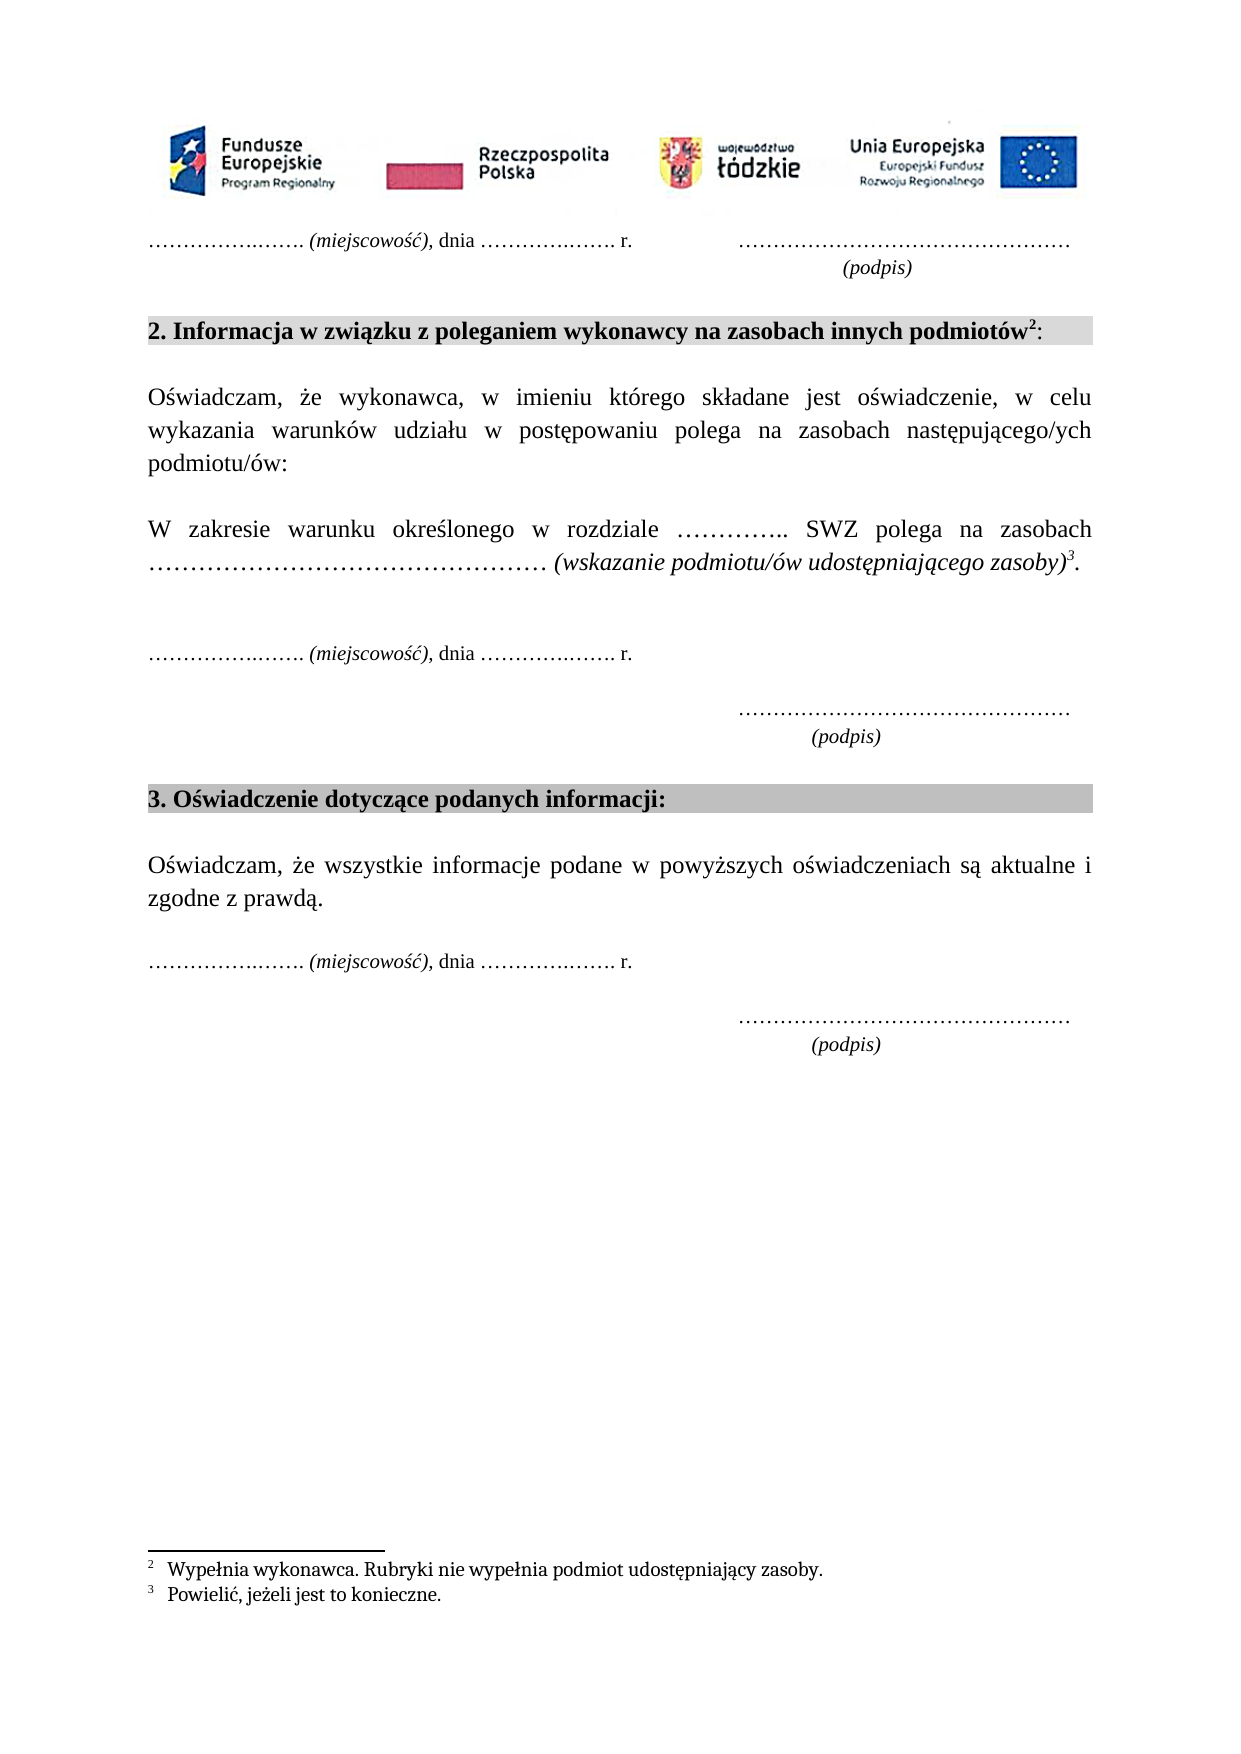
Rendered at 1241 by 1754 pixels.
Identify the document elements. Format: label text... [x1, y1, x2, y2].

text Oświadczam, że wszystkie informacje podane w powyższych oświadczeniach są aktualne i zgodne z prawdą. [148, 850, 1093, 912]
text 3. Oświadczenie dotyczące podanych informacji: [148, 784, 1093, 813]
text (podpis) [738, 255, 1093, 279]
text Oświadczam, że wykonawca, w imieniu którego składane jest oświadczenie, w celu wykazania warunków udziału w postępowaniu polega na zasobach następującego/ych podmiotu/ów: [148, 382, 1093, 477]
text ………………………………………… [148, 1004, 1093, 1028]
text 2. Informacja w związku z poleganiem wykonawcy na zasobach innych podmiotów: [148, 316, 1093, 345]
picture [147, 101, 1093, 216]
text …………….……. (miejscowość), dnia ………….……. r. [148, 641, 1093, 665]
text ………………………………………… [148, 696, 1093, 720]
text …………….……. (miejscowość), dnia ………….……. r. ………………………………………… [148, 228, 1093, 252]
text W zakresie warunku określonego w rozdziale ………….. SWZ polega na zasobach ………………………………………… (wskazanie podmiotu/ów udostępniającego zasoby). [148, 514, 1093, 576]
text …………….……. (miejscowość), dnia ………….……. r. [148, 949, 1093, 973]
text (podpis) [738, 1032, 1093, 1056]
text (podpis) [738, 723, 1093, 748]
